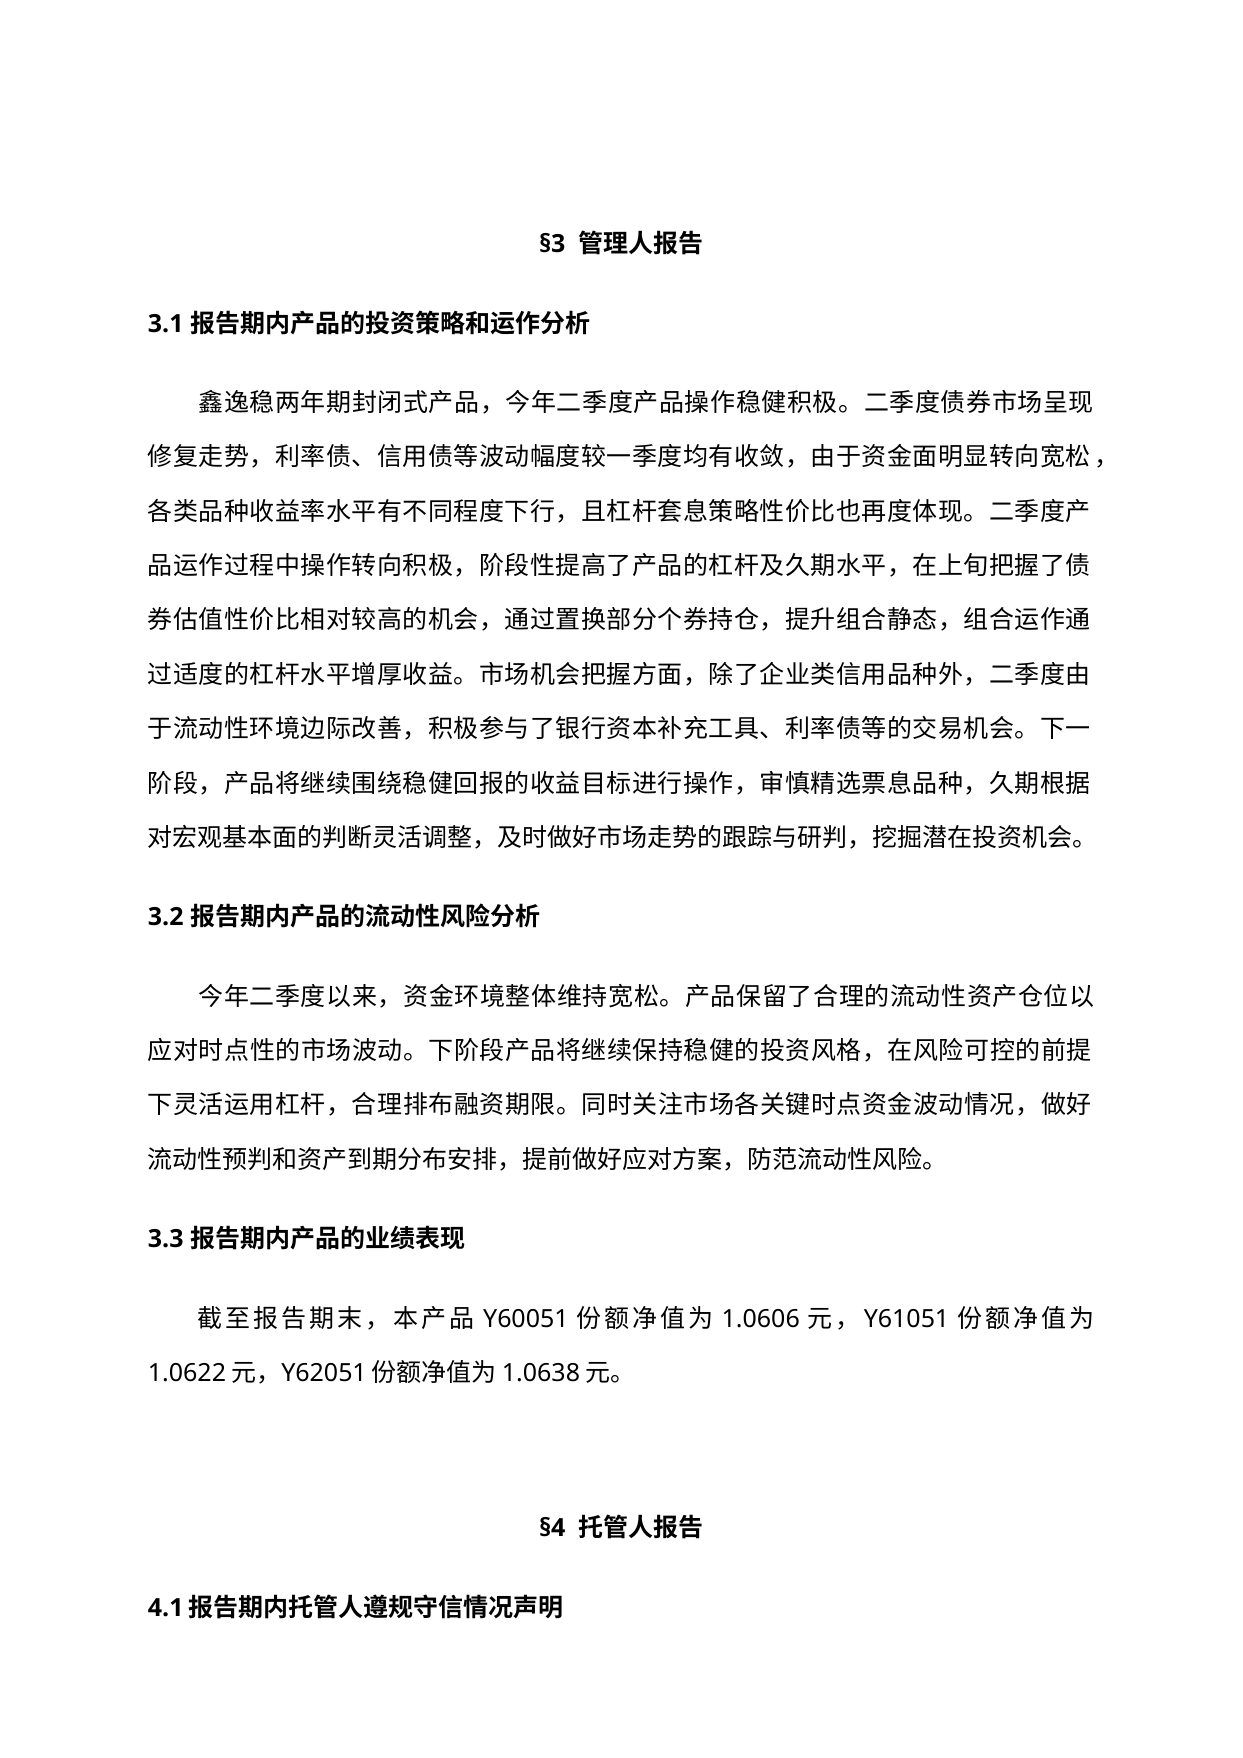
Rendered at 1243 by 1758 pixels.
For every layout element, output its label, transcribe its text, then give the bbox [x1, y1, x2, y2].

text 3.3 报告期内产品的业绩表现 [148, 1219, 1094, 1255]
text 鑫逸稳两年期封闭式产品，今年二季度产品操作稳健积极。二季度债券市场呈现修复走势，利率债、信用债等波动幅度较一季度均有收敛，由于资金面明显转向宽松，各类品种收益率水平有不同程度下行，且杠杆套息策略性价比也再度体现。二季度产品运作过程中操作转向积极，阶段性提高了产品的杠杆及久期水平，在上旬把握了债券估值性价比相对较高的机会，通过置换部分个券持仓，提升组合静态，组合运作通过适度的杠杆水平增厚收益。市场机会把握方面，除了企业类信用品种外，二季度由于流动性环境边际改善，积极参与了银行资本补充工具、利率债等的交易机会。下一阶段，产品将继续围绕稳健回报的收益目标进行操作，审慎精选票息品种，久期根据对宏观基本面的判断灵活调整，及时做好市场走势的跟踪与研判，挖掘潜在投资机会。 [148, 382, 1094, 854]
text 今年二季度以来，资金环境整体维持宽松。产品保留了合理的流动性资产仓位以应对时点性的市场波动。下阶段产品将继续保持稳健的投资风格，在风险可控的前提下灵活运用杠杆，合理排布融资期限。同时关注市场各关键时点资金波动情况，做好流动性预判和资产到期分布安排，提前做好应对方案，防范流动性风险。 [148, 976, 1094, 1176]
text 3.2 报告期内产品的流动性风险分析 [148, 897, 1094, 933]
text 截至报告期末，本产品Y60051份额净值为1.0606元，Y61051份额净值为1.0622元，Y62051份额净值为1.0638元。 [148, 1298, 1094, 1389]
text §3 管理人报告 [148, 224, 1094, 260]
text 4.1报告期内托管人遵规守信情况声明 [148, 1587, 1094, 1623]
text §4 托管人报告 [148, 1508, 1094, 1544]
text 3.1 报告期内产品的投资策略和运作分析 [148, 303, 1094, 339]
